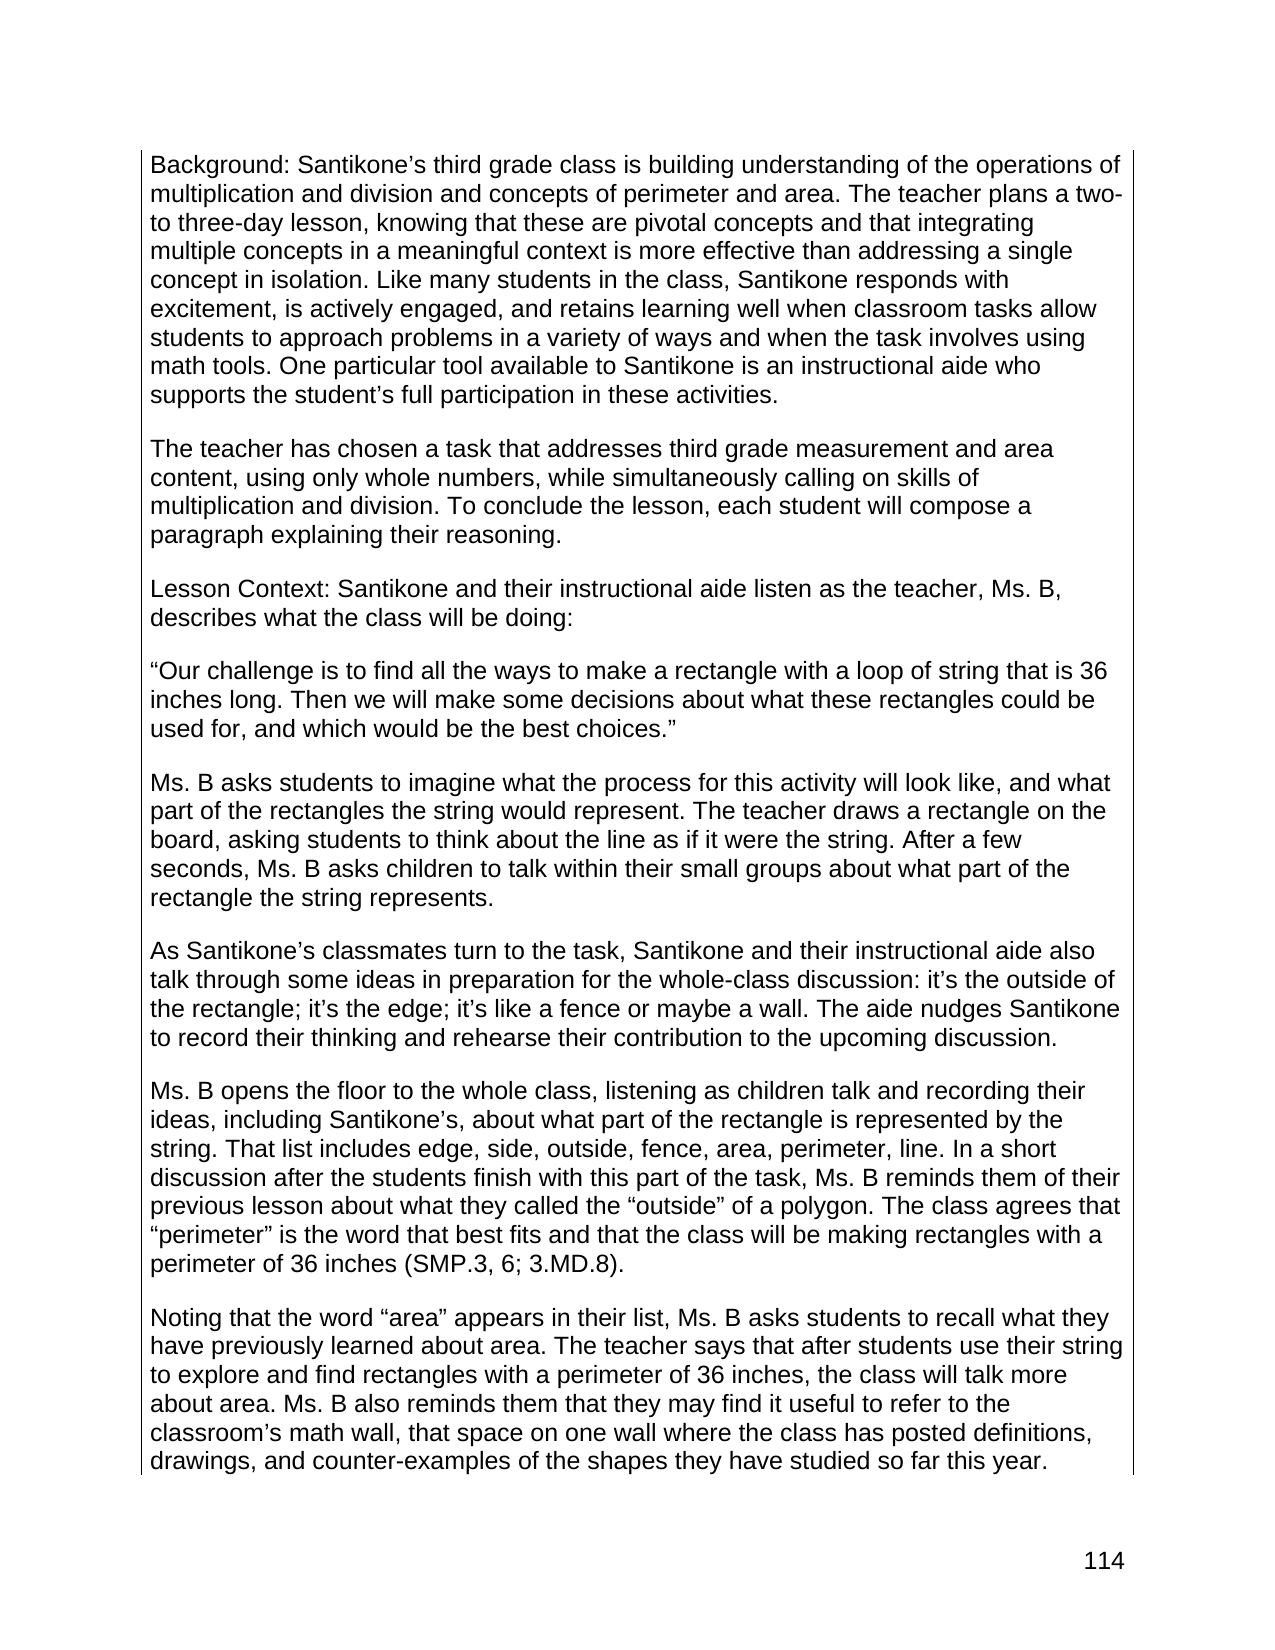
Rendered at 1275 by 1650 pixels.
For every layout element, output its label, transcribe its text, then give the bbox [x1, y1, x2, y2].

text Ms. B asks students to imagine what the process for this activity will look like, and what part of the rectangles the string would represent. The teacher draws a rectangle on the board, asking students to think about the line as if it were the string. After a few seconds, Ms. B asks children to talk within their small groups about what part of the rectangle the string represents. [142, 767, 1133, 911]
text The teacher has chosen a task that addresses third grade measurement and area content, using only whole numbers, while simultaneously calling on skills of multiplication and division. To conclude the lesson, each student will compose a paragraph explaining their reasoning. [142, 434, 1133, 549]
text Background: Santikone’s third grade class is building understanding of the operations of multiplication and division and concepts of perimeter and area. The teacher plans a two- to three-day lesson, knowing that these are pivotal concepts and that integrating multiple concepts in a meaningful context is more effective than addressing a single concept in isolation. Like many students in the class, Santikone responds with excitement, is actively engaged, and retains learning well when classroom tasks allow students to approach problems in a variety of ways and when the task involves using math tools. One particular tool available to Santikone is an instructional aide who supports the student’s full participation in these activities. [150, 150, 1125, 409]
text “Our challenge is to find all the ways to make a rectangle with a loop of string that is 36 inches long. Then we will make some decisions about what these rectangles could be used for, and which would be the best choices.” [142, 656, 1133, 742]
text Ms. B opens the floor to the whole class, listening as children talk and recording their ideas, including Santikone’s, about what part of the rectangle is represented by the string. That list includes edge, side, outside, fence, area, perimeter, line. In a short discussion after the students finish with this part of the task, Ms. B reminds them of their previous lesson about what they called the “outside” of a polygon. The class agrees that “perimeter” is the word that best fits and that the class will be making rectangles with a perimeter of 36 inches (SMP.3, 6; 3.MD.8). [142, 1076, 1133, 1277]
text Lesson Context: Santikone and their instructional aide listen as the teacher, Ms. B, describes what the class will be doing: [142, 574, 1133, 631]
text As Santikone’s classmates turn to the task, Santikone and their instructional aide also talk through some ideas in preparation for the whole-class discussion: it’s the outside of the rectangle; it’s the edge; it’s like a fence or maybe a wall. The aide nudges Santikone to record their thinking and rehearse their contribution to the upcoming discussion. [142, 936, 1133, 1051]
text Noting that the word “area” appears in their list, Ms. B asks students to recall what they have previously learned about area. The teacher says that after students use their string to explore and find rectangles with a perimeter of 36 inches, the class will talk more about area. Ms. B also reminds them that they may find it useful to refer to the classroom’s math wall, that space on one wall where the class has posted definitions, drawings, and counter-examples of the shapes they have studied so far this year. [142, 1302, 1133, 1475]
